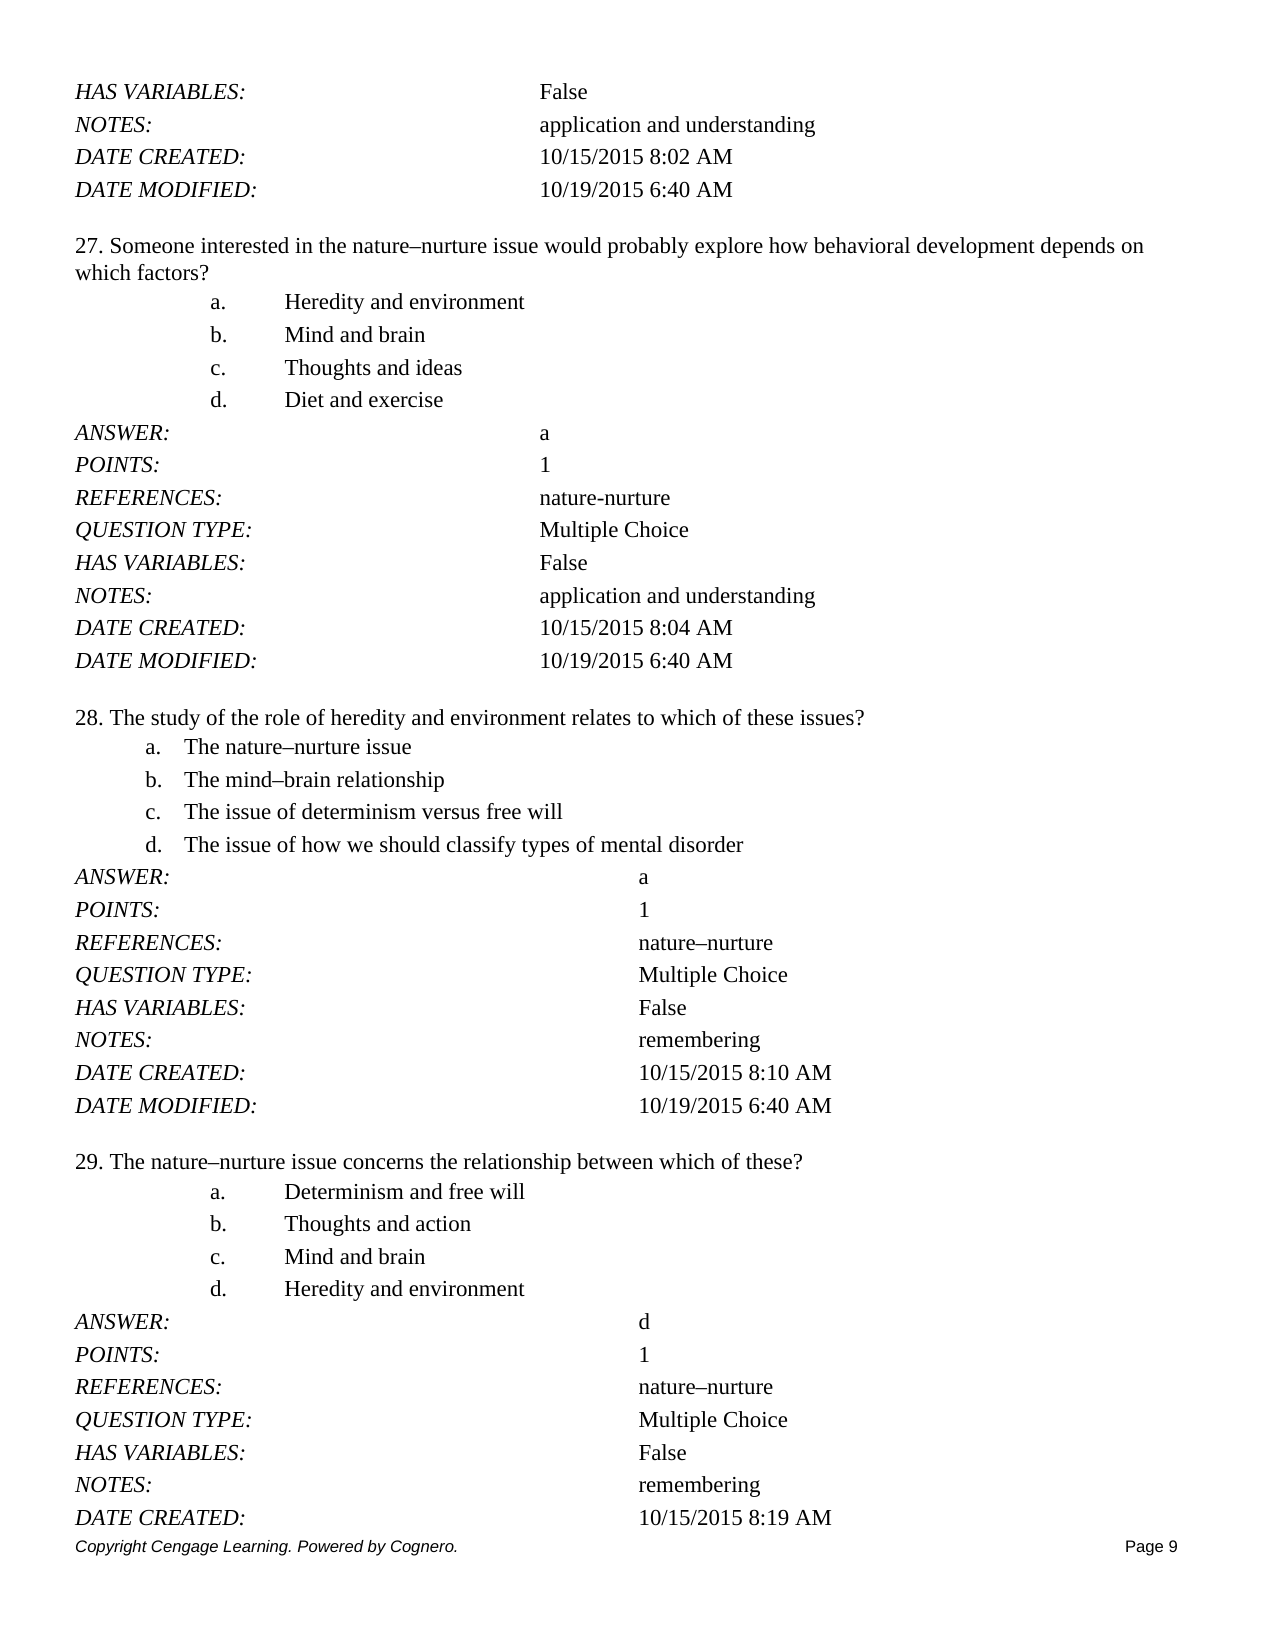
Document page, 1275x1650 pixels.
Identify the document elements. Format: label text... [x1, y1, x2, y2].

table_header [75, 75, 1200, 206]
table_header 27. ​Someone interested in the nature–nurture issue would probably explore how behavioral development depends on which factors? [75, 233, 1200, 677]
table_header 28. The study of the role of heredity and environment relates to which of these issues?​ [75, 704, 1200, 1121]
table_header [75, 1148, 1200, 1533]
